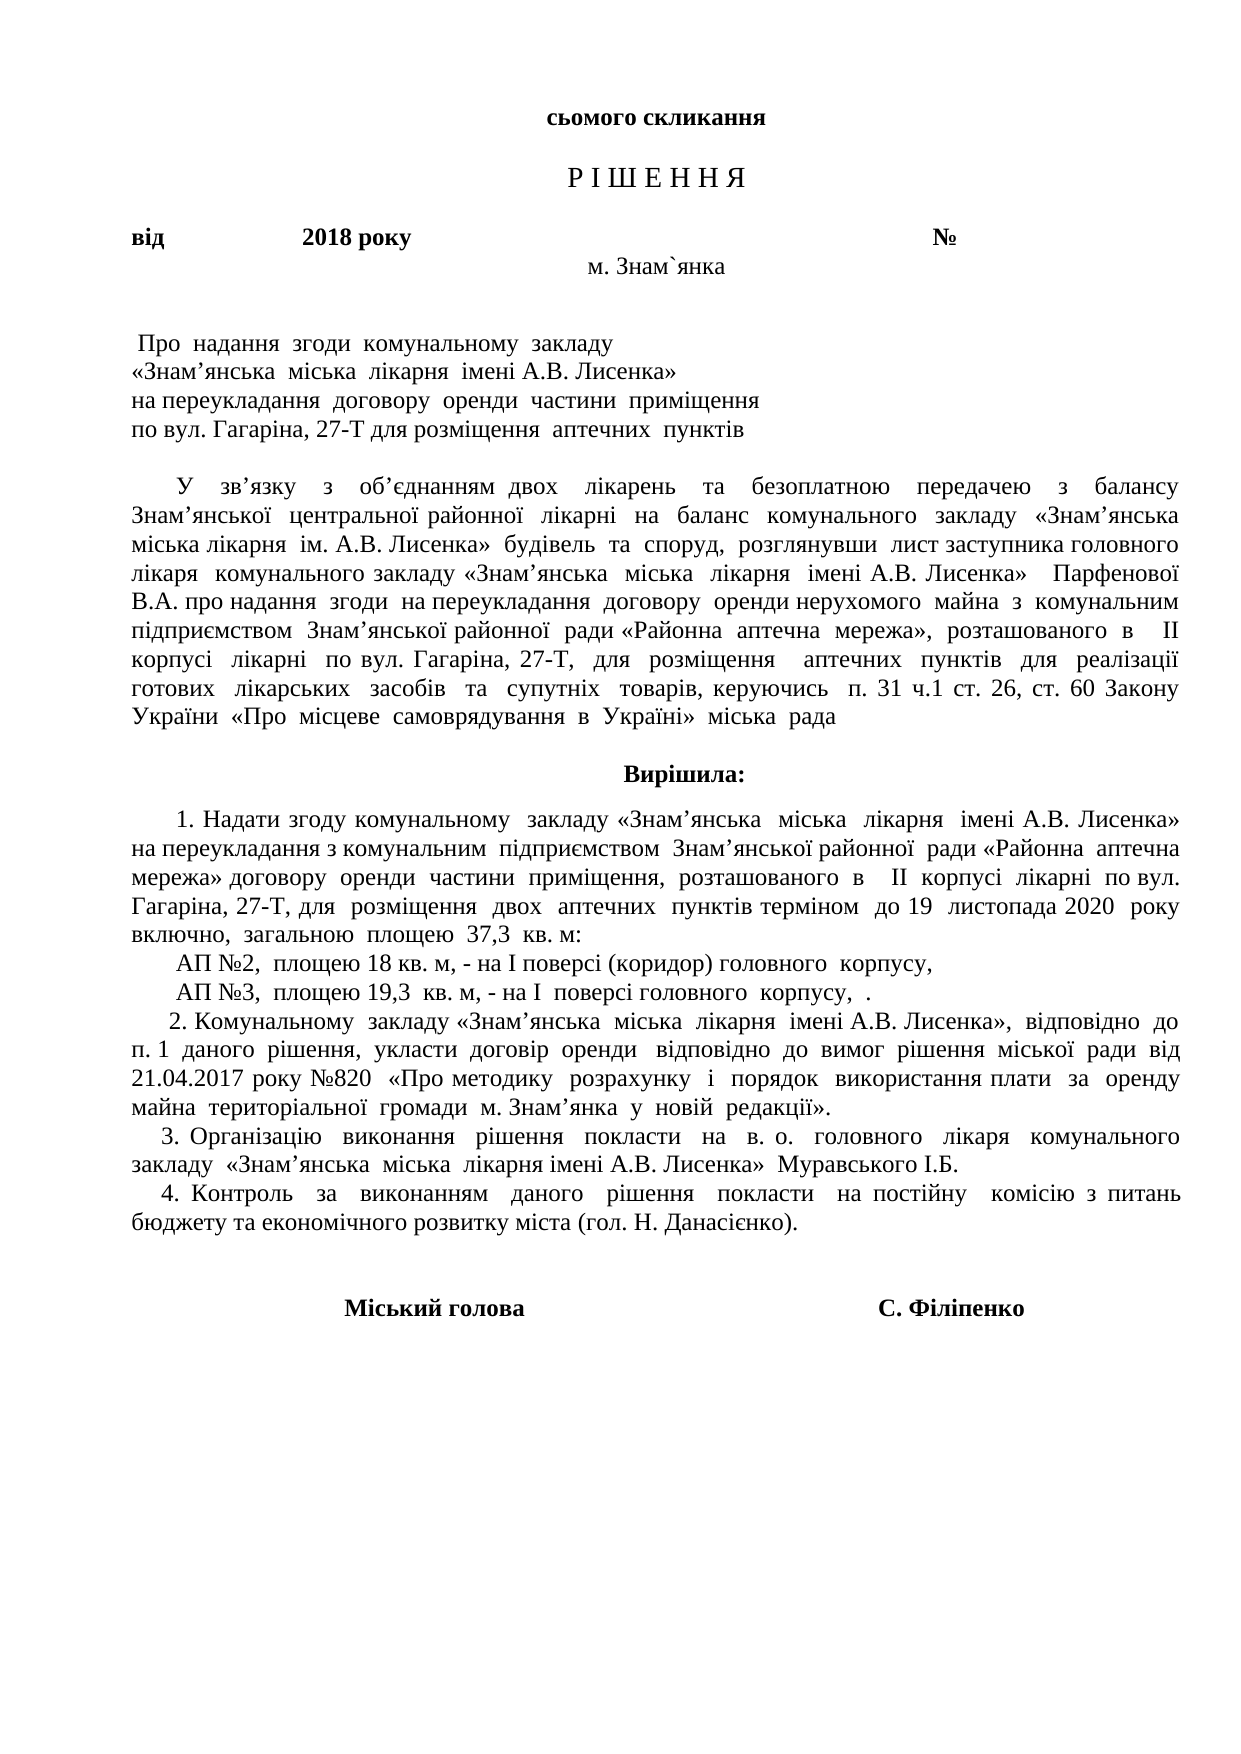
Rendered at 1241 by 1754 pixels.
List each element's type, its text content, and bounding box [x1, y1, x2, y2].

text Про надання згоди комунальному закладу [131, 328, 1181, 356]
text по вул. Гагаріна, 27-Т для розміщення аптечних пунктів [131, 414, 1181, 443]
text сьомого скликання [131, 102, 1181, 131]
text 2. Комунальному закладу «Знам’янська міська лікарня імені А.В. Лисенка», відповідно до п. 1 даного рішення, укласти договір оренди відповідно до вимог рішення міської ради від 21.04.2017 року №820 «Про методику розрахунку і порядок використання плати за оренду майна територіальної громади м. Знам’янка у новій редакції». [131, 1006, 1181, 1121]
text на переукладання договору оренди частини приміщення [131, 385, 1181, 414]
text 3. Організацію виконання рішення покласти на в. о. головного лікаря комунального закладу «Знам’янська міська лікарня імені А.В. Лисенка» Муравського І.Б. [131, 1121, 1181, 1178]
text 4. Контроль за виконанням даного рішення покласти на постійну комісію з питань бюджету та економічного розвитку міста (гол. Н. Данасієнко). [131, 1178, 1181, 1236]
text «Знам’янська міська лікарня імені А.В. Лисенка» [131, 356, 1181, 385]
text м. Знам`янка [131, 251, 1181, 280]
text Вирішила: [131, 759, 1181, 788]
text АП №3, площею 19,3 кв. м, - на І поверсі головного корпусу, . [131, 977, 1181, 1006]
subtitle Р І Ш Е Н Н Я [131, 160, 1181, 193]
text У зв’язку з об’єднанням двох лікарень та безоплатною передачею з балансу Знам’янської центральної районної лікарні на баланс комунального закладу «Знам’янська міська лікарня ім. А.В. Лисенка» будівель та споруд, розглянувши лист заступника головного лікаря комунального закладу «Знам’янська міська лікарня імені А.В. Лисенка» Парфенової В.А. про надання згоди на переукладання договору оренди нерухомого майна з комунальним підприємством Знам’янської районної ради «Районна аптечна мережа», розташованого в ІІ корпусі лікарні по вул. Гагаріна, 27-Т, для розміщення аптечних пунктів для реалізації готових лікарських засобів та супутніх товарів, керуючись п. 31 ч.1 ст. 26, ст. 60 Закону України «Про місцеве самоврядування в Україні» міська рада [131, 471, 1181, 730]
text від 2018 року № [131, 222, 1181, 251]
text 1. Надати згоду комунальному закладу «Знам’янська міська лікарня імені А.В. Лисенка» на переукладання з комунальним підприємством Знам’янської районної ради «Районна аптечна мережа» договору оренди частини приміщення, розташованого в ІІ корпусі лікарні по вул. Гагаріна, 27-Т, для розміщення двох аптечних пунктів терміном до 19 листопада 2020 року включно, загальною площею 37,3 кв. м: [131, 804, 1181, 948]
text Міський голова С. Філіпенко [131, 1293, 1181, 1322]
text АП №2, площею 18 кв. м, - на І поверсі (коридор) головного корпусу, [131, 948, 1181, 977]
